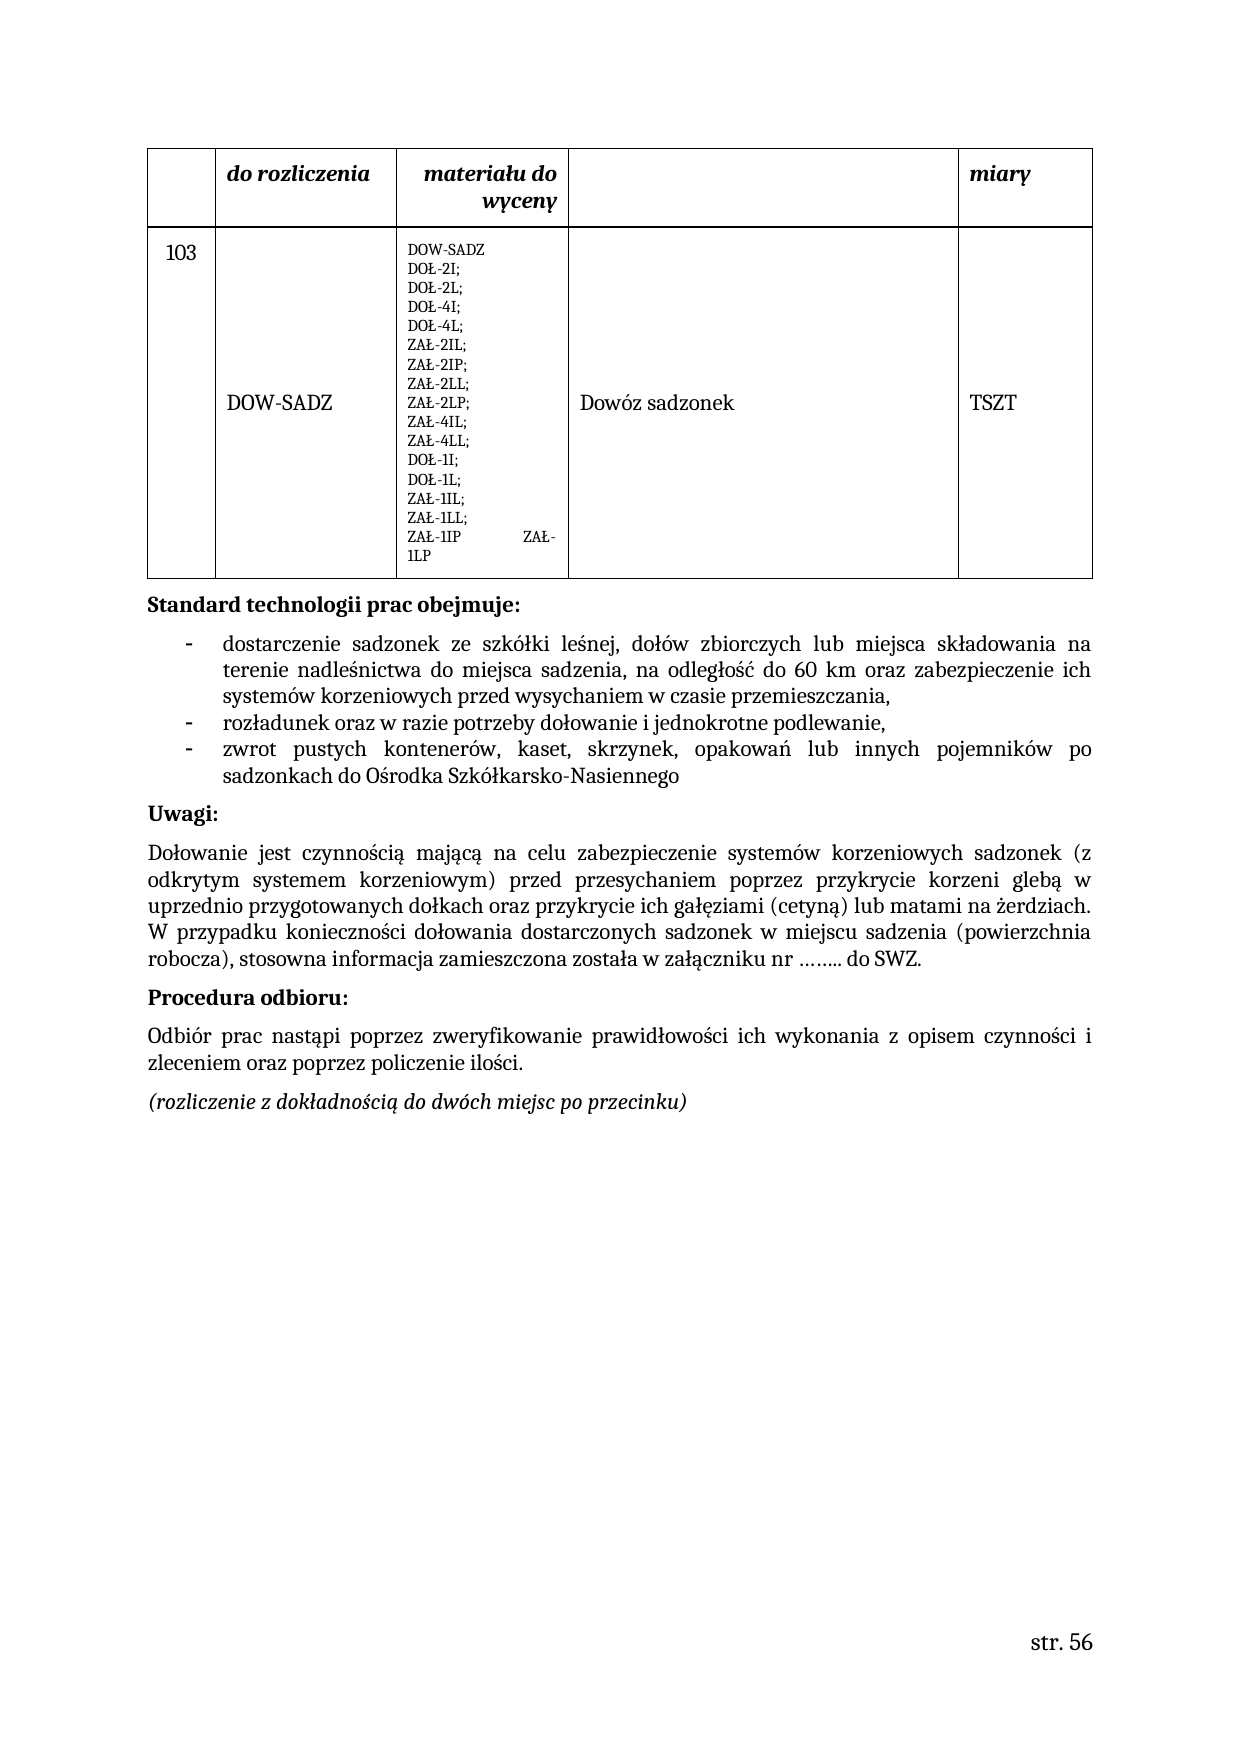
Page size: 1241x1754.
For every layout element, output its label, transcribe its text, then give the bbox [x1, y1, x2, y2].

text (rozliczenie z dokładnością do dwóch miejsc po przecinku) [148, 1088, 1093, 1115]
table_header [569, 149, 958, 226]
list zwrot pustych kontenerów, kaset, skrzynek, opakowań lub innych pojemników po sadzonkach do Ośrodka Szkółkarsko-Nasiennego [185, 736, 1093, 789]
text Odbiór prac nastąpi poprzez zweryfikowanie prawidłowości ich wykonania z opisem czynności i zleceniem oraz poprzez policzenie ilości. [148, 1023, 1093, 1076]
text Uwagi: [148, 801, 1093, 828]
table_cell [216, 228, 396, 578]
text Dołowanie jest czynnością mającą na celu zabezpieczenie systemów korzeniowych sadzonek (z odkrytym systemem korzeniowym) przed przesychaniem poprzez przykrycie korzeni glebą w uprzednio przygotowanych dołkach oraz przykrycie ich gałęziami (cetyną) lub matami na żerdziach. W przypadku konieczności dołowania dostarczonych sadzonek w miejscu sadzenia (powierzchnia robocza), stosowna informacja zamieszczona została w załączniku nr …….. do SWZ. [148, 840, 1093, 972]
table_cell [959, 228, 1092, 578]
list dostarczenie sadzonek ze szkółki leśnej, dołów zbiorczych lub miejsca składowania na terenie nadleśnictwa do miejsca sadzenia, na odległość do 60 km oraz zabezpieczenie ich systemów korzeniowych przed wysychaniem w czasie przemieszczania, [185, 631, 1093, 710]
text Procedura odbioru: [148, 984, 1093, 1011]
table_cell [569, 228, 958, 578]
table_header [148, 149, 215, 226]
text Standard technologii prac obejmuje: [148, 592, 1093, 618]
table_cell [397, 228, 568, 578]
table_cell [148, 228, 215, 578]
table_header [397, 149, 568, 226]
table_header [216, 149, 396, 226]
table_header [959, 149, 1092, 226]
list rozładunek oraz w razie potrzeby dołowanie i jednokrotne podlewanie, [185, 710, 1093, 736]
